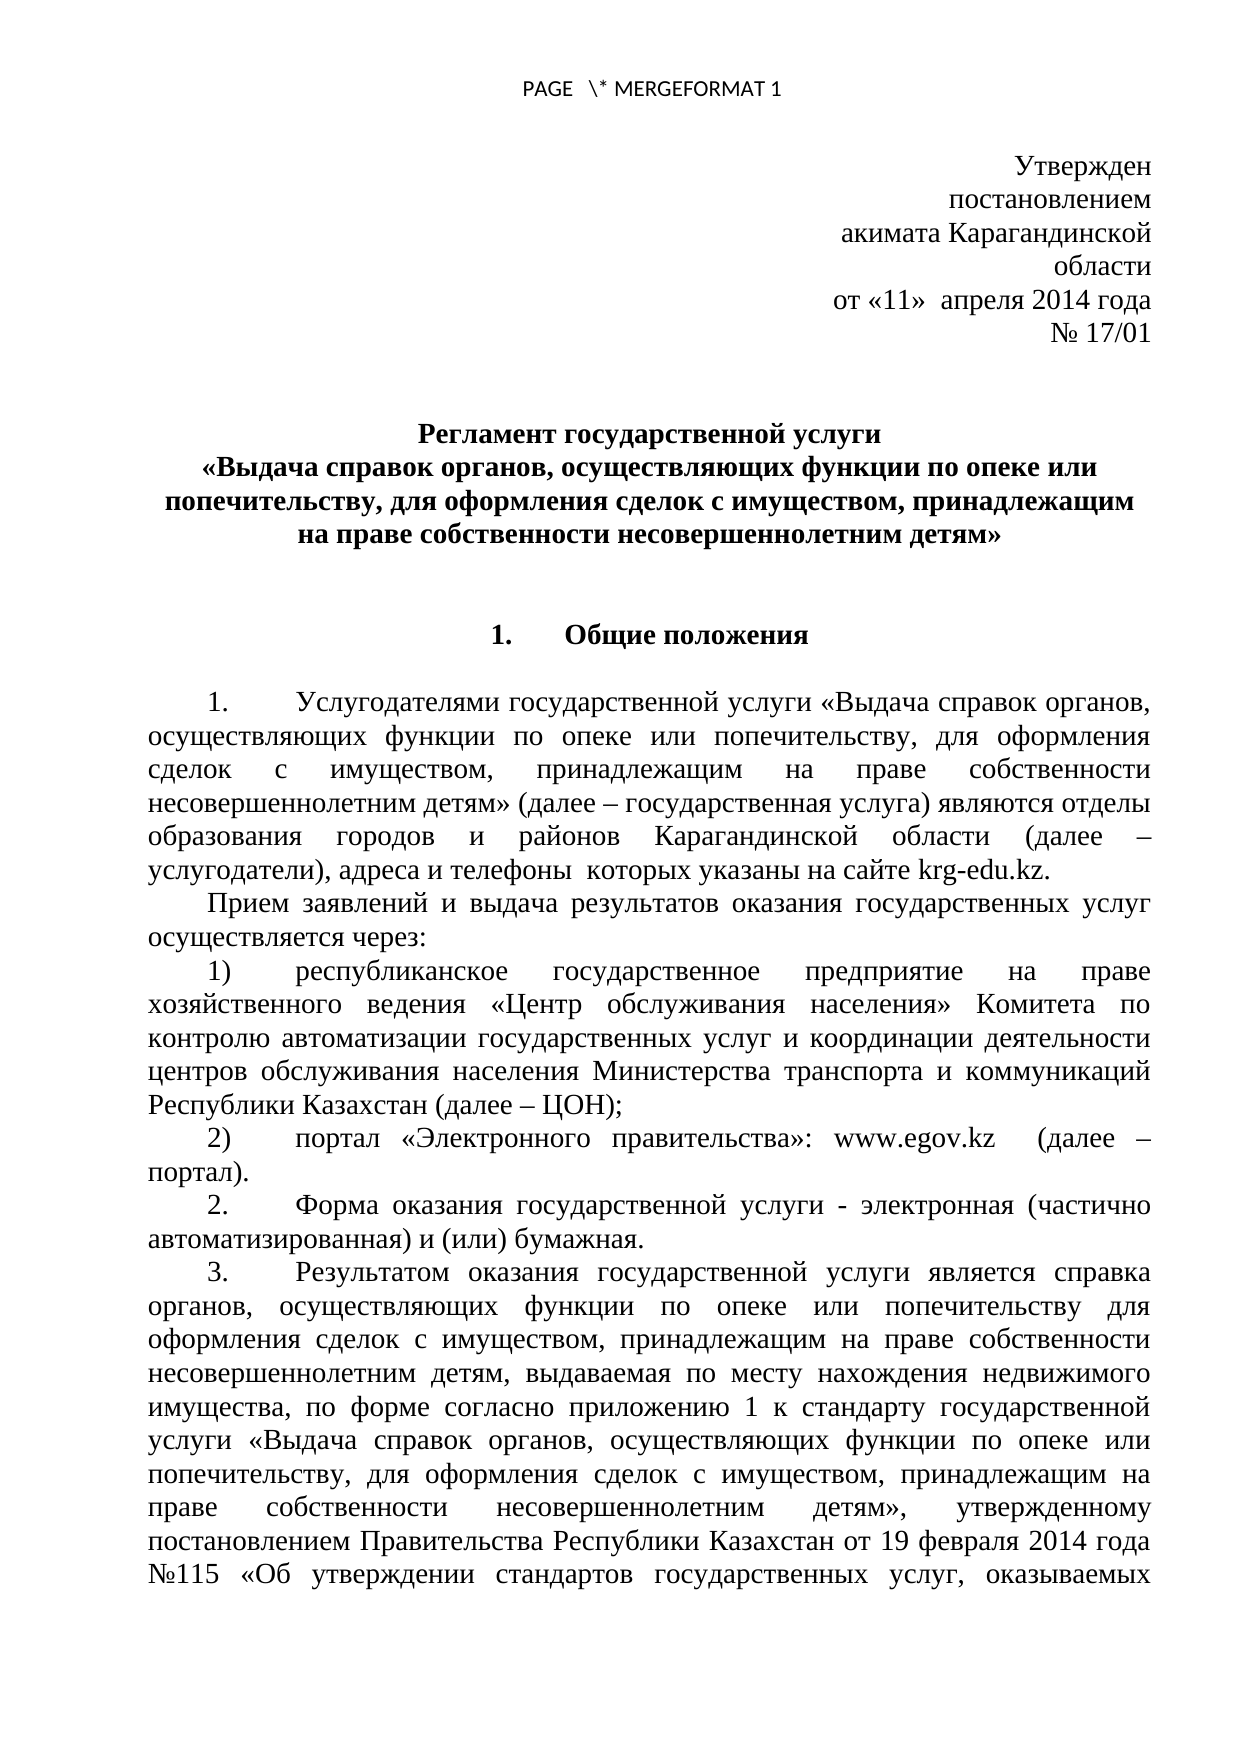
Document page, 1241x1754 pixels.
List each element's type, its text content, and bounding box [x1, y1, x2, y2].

list республиканское государственное предприятие на праве хозяйственного ведения «Центр обслуживания населения» Комитета по контролю автоматизации государственных услуг и координации деятельности центров обслуживания населения Министерства транспорта и коммуникаций Республики Казахстан (далее – ЦОН); [148, 953, 1152, 1120]
text «Выдача справок органов, осуществляющих функции по опеке или попечительству, для оформления сделок с имуществом, принадлежащим на праве собственности несовершеннолетним детям» [148, 449, 1152, 550]
list Прием заявлений и выдача результатов оказания государственных услуг осуществляется через: [148, 886, 1152, 953]
text Утвержден [221, 148, 1152, 181]
text постановлением [664, 181, 1152, 215]
text от «11» апреля 2014 года [148, 282, 1152, 315]
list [148, 1254, 1152, 1590]
list Форма оказания государственной услуги - электронная (частично автоматизированная) и (или) бумажная. [148, 1187, 1152, 1254]
list Услугодателями государственной услуги «Выдача справок органов, осуществляющих функции по опеке или попечительству, для оформления сделок с имуществом, принадлежащим на праве собственности несовершеннолетним детям» (далее – государственная услуга) являются отделы образования городов и районов Карагандинской области (далее – услугодатели), адреса и телефоны которых указаны на сайте krg-edu.kz. [148, 684, 1152, 886]
list портал «Электронного правительства»: www.egov.kz (далее – портал). [148, 1120, 1152, 1187]
list Общие положения [148, 617, 1152, 651]
text Регламент государственной услуги [148, 416, 1152, 449]
text акимата Карагандинской области [738, 215, 1152, 282]
text № 17/01 [148, 315, 1152, 349]
